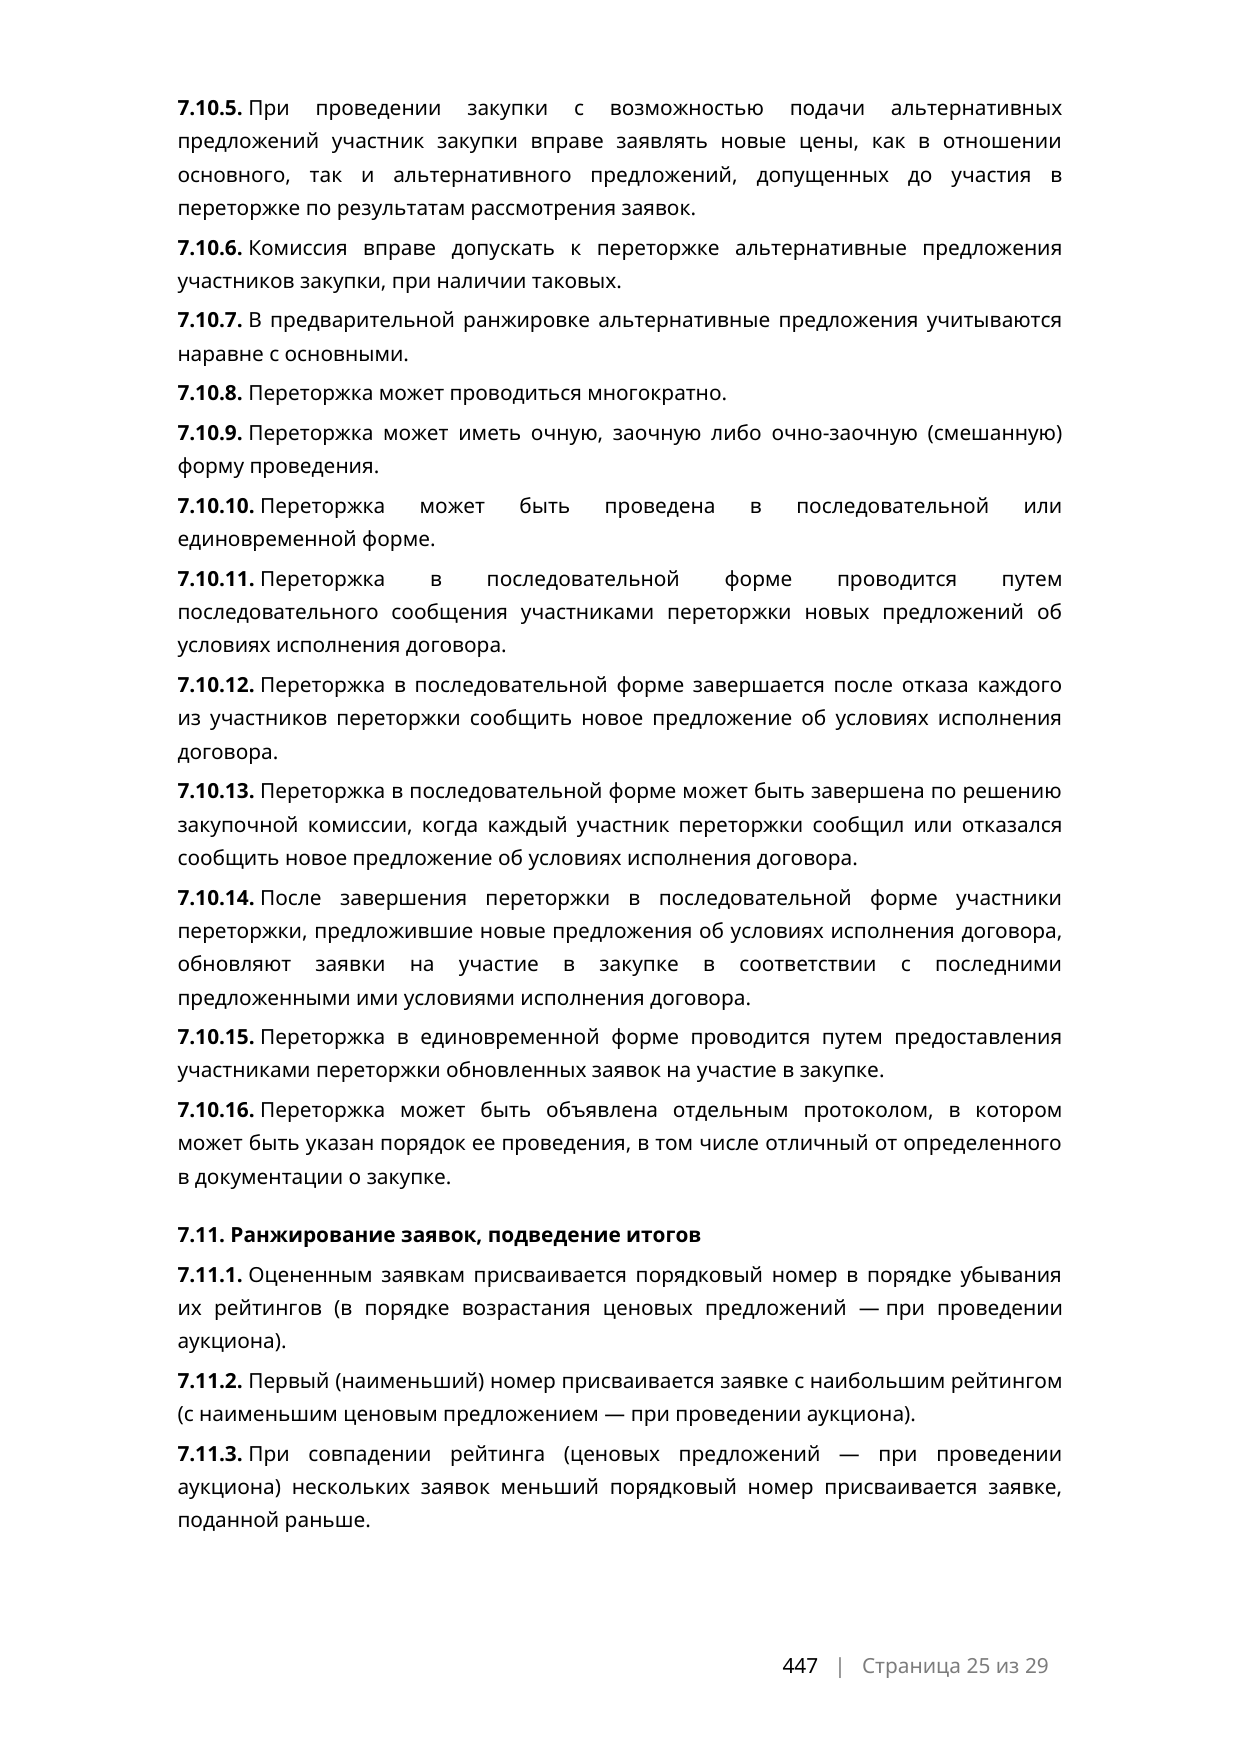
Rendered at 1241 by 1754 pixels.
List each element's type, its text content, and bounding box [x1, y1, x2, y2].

text Первый (наименьший) номер присваивается заявке с наибольшим рейтингом (с наименьшим ценовым предложением — при проведении аукциона). [177, 1362, 1063, 1428]
text Переторжка может быть объявлена отдельным протоколом, в котором может быть указан порядок ее проведения, в том числе отличный от определенного в документации о закупке. [177, 1091, 1063, 1191]
text Переторжка в единовременной форме проводится путем предоставления участниками переторжки обновленных заявок на участие в закупке. [177, 1018, 1063, 1084]
text Комиссия вправе допускать к переторжке альтернативные предложения участников закупки, при наличии таковых. [177, 228, 1063, 295]
text Переторжка может быть проведена в последовательной или единовременной форме. [177, 487, 1063, 553]
text Переторжка в последовательной форме может быть завершена по решению закупочной комиссии, когда каждый участник переторжки сообщил или отказался сообщить новое предложение об условиях исполнения договора. [177, 772, 1063, 872]
text Оцененным заявкам присваивается порядковый номер в порядке убывания их рейтингов (в порядке возрастания ценовых предложений — при проведении аукциона). [177, 1255, 1063, 1355]
text Ранжирование заявок, подведение итогов [177, 1216, 1063, 1249]
text Переторжка в последовательной форме проводится путем последовательного сообщения участниками переторжки новых предложений об условиях исполнения договора. [177, 559, 1063, 659]
text Переторжка может иметь очную, заочную либо очно-заочную (смешанную) форму проведения. [177, 414, 1063, 480]
text После завершения переторжки в последовательной форме участники переторжки, предложившие новые предложения об условиях исполнения договора, обновляют заявки на участие в закупке в соответствии с последними предложенными ими условиями исполнения договора. [177, 878, 1063, 1012]
text Переторжка в последовательной форме завершается после отказа каждого из участников переторжки сообщить новое предложение об условиях исполнения договора. [177, 666, 1063, 766]
text В предварительной ранжировке альтернативные предложения учитываются наравне с основными. [177, 301, 1063, 368]
text При проведении закупки с возможностью подачи альтернативных предложений участник закупки вправе заявлять новые цены, как в отношении основного, так и альтернативного предложений, допущенных до участия в переторжке по результатам рассмотрения заявок. [177, 89, 1063, 222]
text Переторжка может проводиться многократно. [177, 374, 1063, 407]
